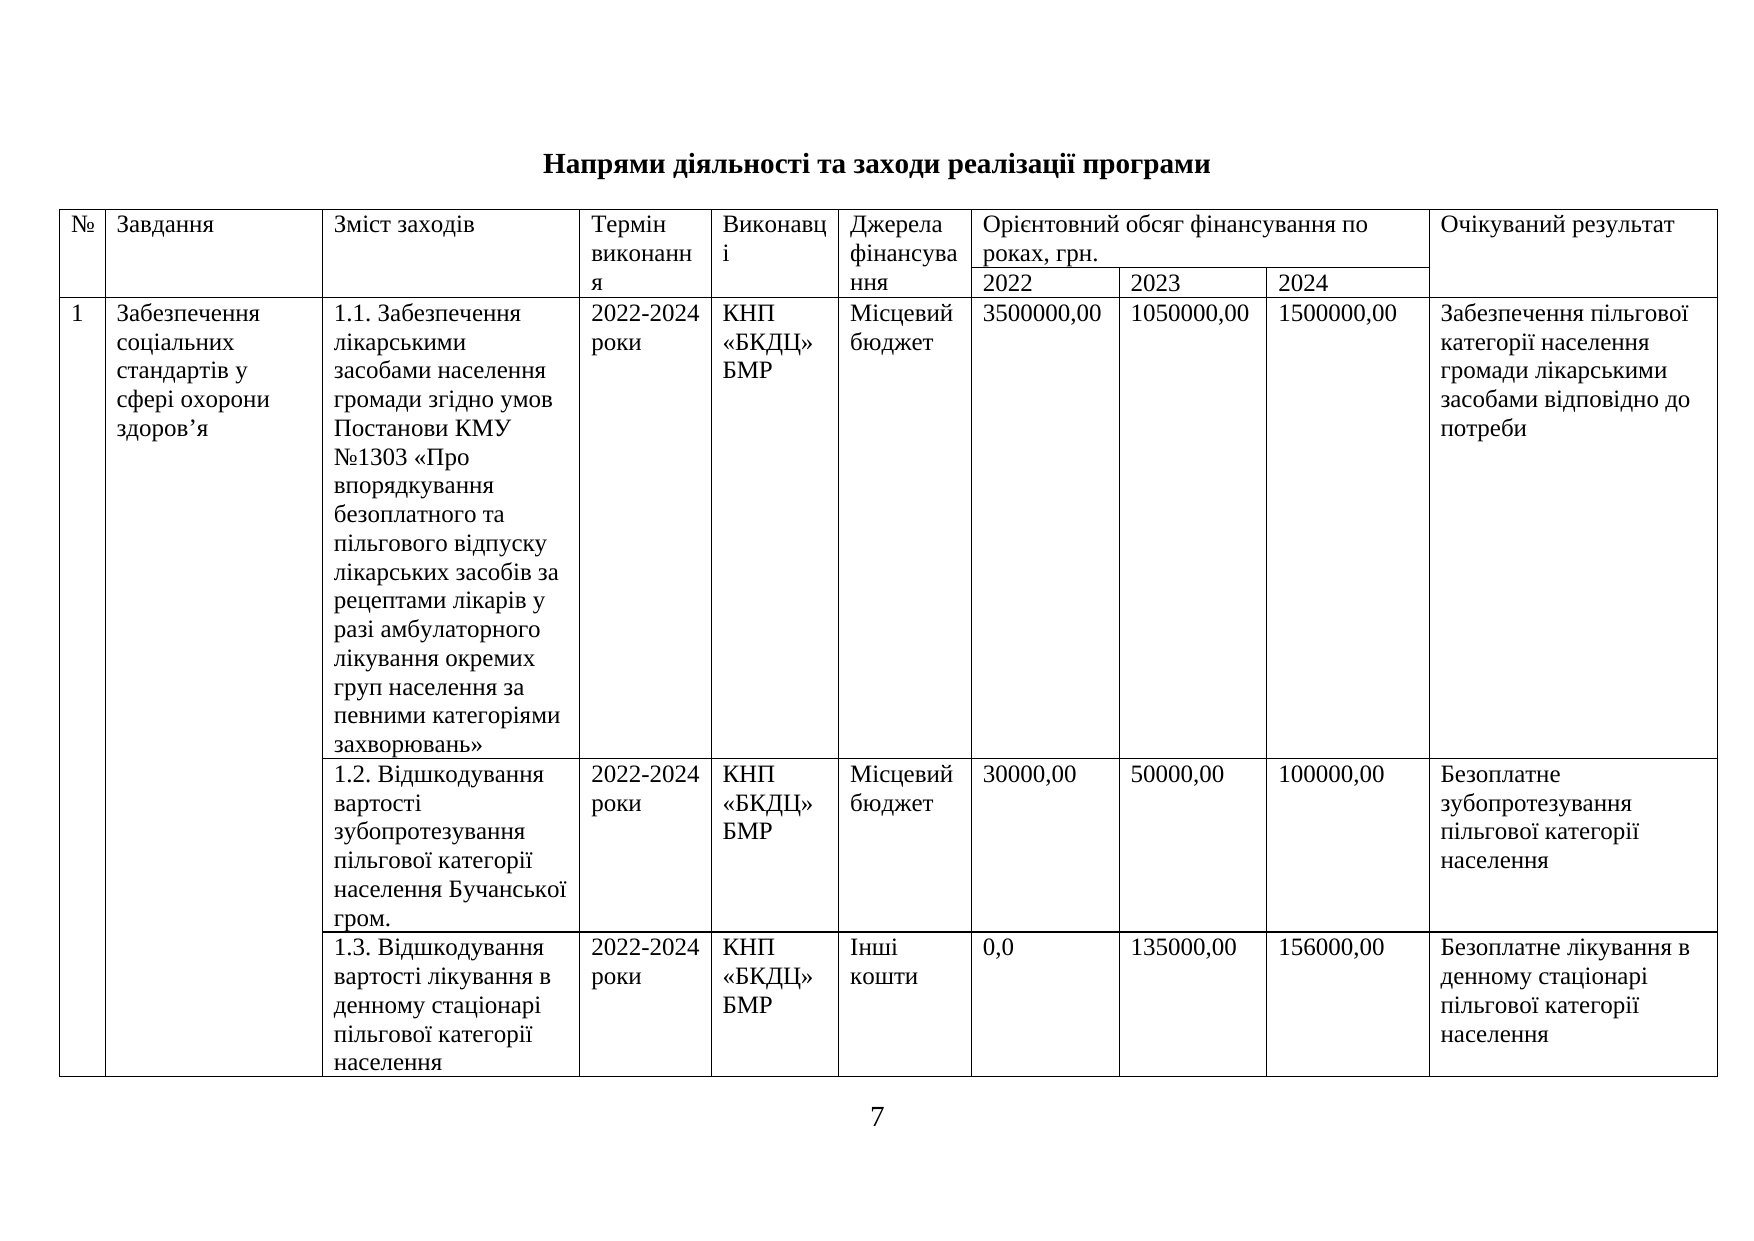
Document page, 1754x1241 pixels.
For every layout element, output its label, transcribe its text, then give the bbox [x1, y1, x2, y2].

table_cell Місцевий бюджет [839, 759, 971, 931]
table_header Виконавці [712, 210, 838, 297]
table_header Термін виконання [580, 210, 711, 297]
table_cell 0,0 [972, 933, 1119, 1076]
table_cell КНП «БКДЦ»БМР [712, 759, 838, 931]
table_cell 1.2. Відшкодування вартості зубопротезування пільгової категорії населення Бучанської гром. [323, 759, 579, 931]
table_header Зміст заходів [323, 210, 579, 297]
table_cell 3500000,00 [972, 298, 1119, 758]
table_cell 100000,00 [1267, 759, 1429, 931]
table_cell 1050000,00 [1120, 298, 1266, 758]
table_header Орієнтовний обсяг фінансування по роках, грн. [972, 210, 1429, 267]
table_cell 2022-2024 роки [580, 759, 711, 931]
table_cell Безоплатне лікування в денному стаціонарі пільгової категорії населення [1430, 933, 1717, 1076]
table_header Очікуваний результат [1430, 210, 1717, 297]
table_cell 1.3. Відшкодування вартості лікування в денному стаціонарі пільгової категорії населення [323, 933, 579, 1076]
table_cell КНП «БКДЦ»БМР [712, 933, 838, 1076]
table_cell 156000,00 [1267, 933, 1429, 1076]
table_cell 1500000,00 [1267, 298, 1429, 758]
table_cell 50000,00 [1120, 759, 1266, 931]
table_header Джерела фінансування [839, 210, 971, 297]
table_cell 135000,00 [1120, 933, 1266, 1076]
table_cell 2022 [972, 268, 1119, 297]
table_cell Інші кошти [839, 933, 971, 1076]
table_cell Забезпечення соціальних стандартів у сфері охорони здоров’я [106, 298, 322, 1076]
table_cell КНП «БКДЦ»БМР [712, 298, 838, 758]
table_cell Місцевий бюджет [839, 298, 971, 758]
table_cell 2022-2024 роки [580, 933, 711, 1076]
table_cell 2023 [1120, 268, 1266, 297]
table_cell 2022-2024 роки [580, 298, 711, 758]
table_cell Забезпечення пільгової категорії населення громади лікарськими засобами відповідно до потреби [1430, 298, 1717, 758]
table_header № [60, 210, 105, 297]
table_cell 30000,00 [972, 759, 1119, 931]
table_cell 1.1. Забезпечення лікарськими засобами населення громади згідно умов Постанови КМУ №1303 «Про впорядкування безоплатного та пільгового відпуску лікарських засобів за рецептами лікарів у разі амбулаторного лікування окремих груп населення за певними категоріями захворювань» [323, 298, 579, 758]
table_cell 2024 [1267, 268, 1429, 297]
text Напрями діяльності та заходи реалізації програми [59, 146, 1695, 180]
table_cell Безоплатне зубопротезування пільгової категорії населення [1430, 759, 1717, 931]
table_cell 1 [60, 298, 105, 1076]
table_header Завдання [106, 210, 322, 297]
